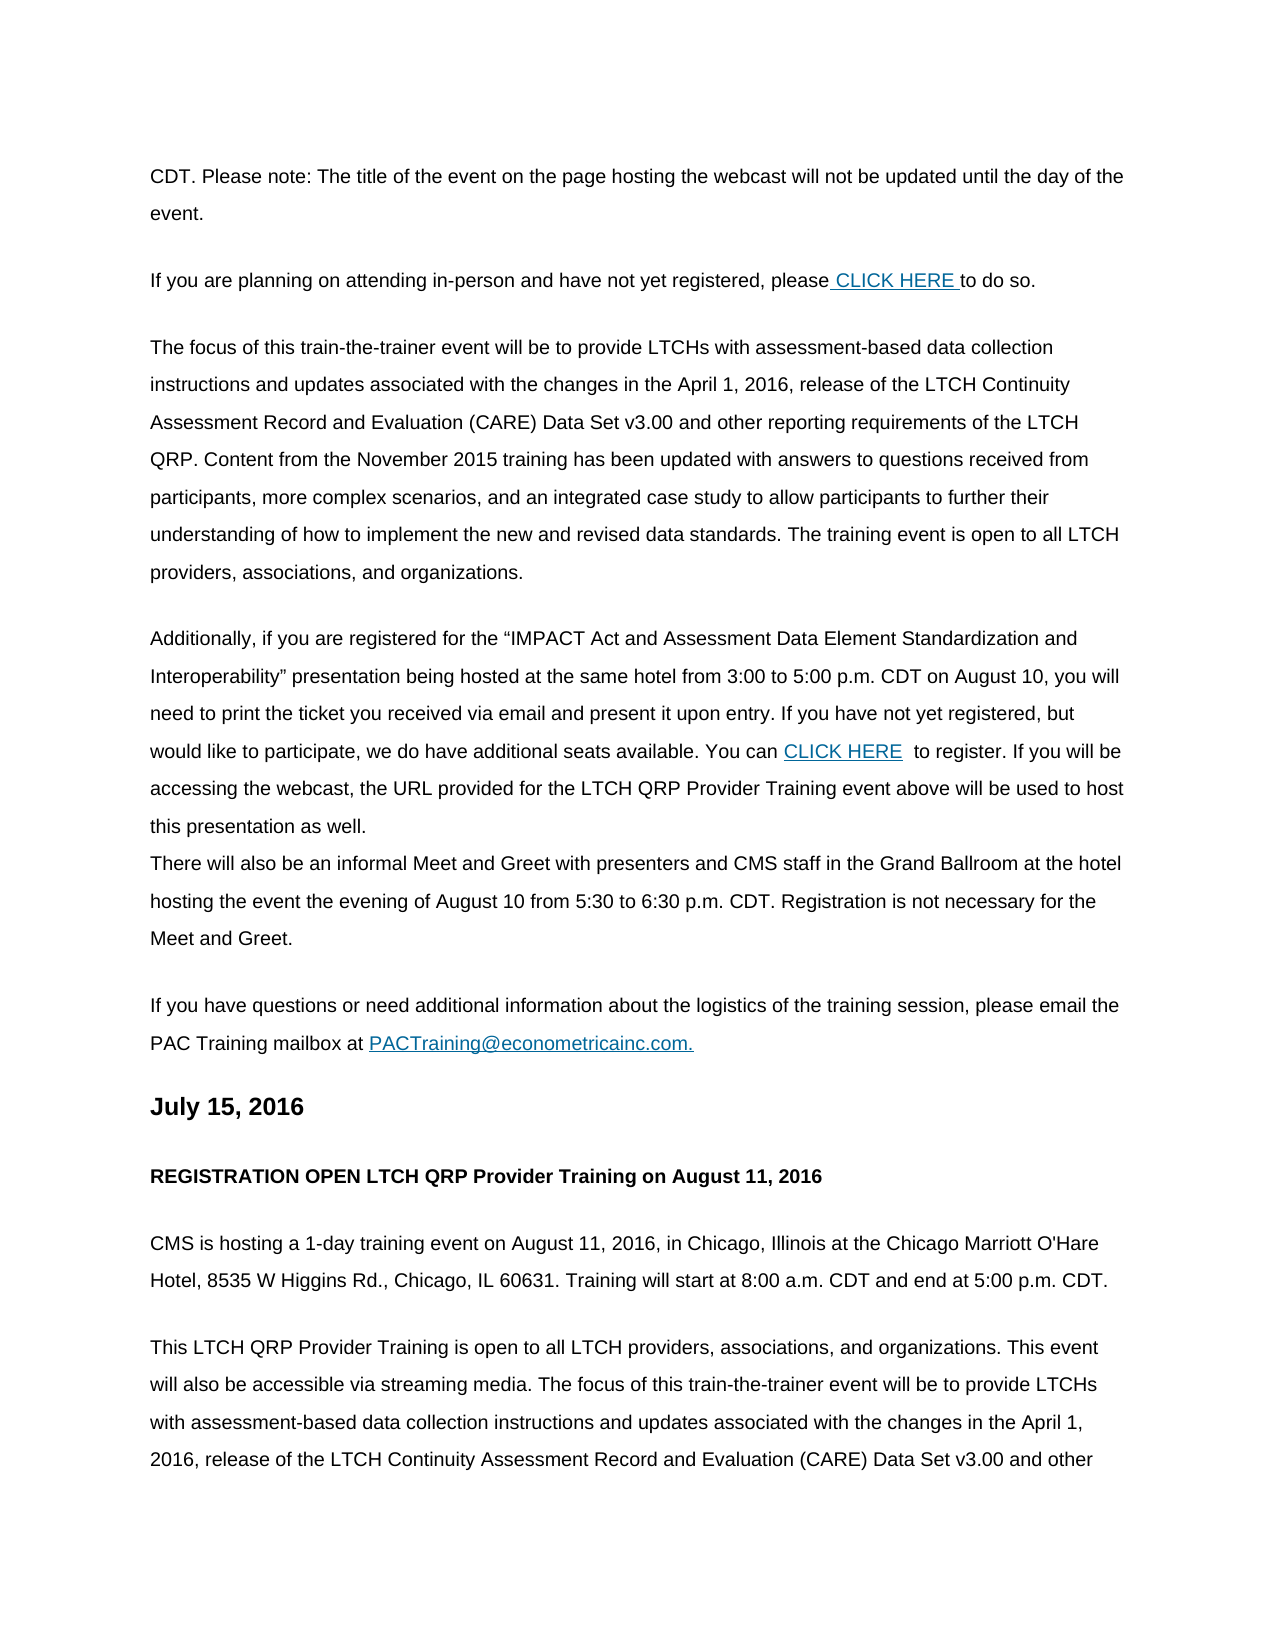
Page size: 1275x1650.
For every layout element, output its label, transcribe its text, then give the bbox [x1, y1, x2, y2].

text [150, 150, 1125, 225]
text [150, 1321, 1125, 1471]
text REGISTRATION OPEN LTCH QRP Provider Training on August 11, 2016 [150, 1150, 1125, 1187]
text July 15, 2016 [150, 1083, 1125, 1121]
text CMS is hosting a 1-day training event on August 11, 2016, in Chicago, Illinois at the Chicago Marriott O'Hare Hotel, 8535 W Higgins Rd., Chicago, IL 60631. Training will start at 8:00 a.m. CDT and end at 5:00 p.m. CDT. [150, 1217, 1125, 1292]
text If you are planning on attending in-person and have not yet registered, please CLICK HERE to do so. [150, 254, 1125, 292]
text Additionally, if you are registered for the “IMPACT Act and Assessment Data Element Standardization and Interoperability” presentation being hosted at the same hotel from 3:00 to 5:00 p.m. CDT on August 10, you will need to print the ticket you received via email and present it upon entry. If you have not yet registered, but would like to participate, we do have additional seats available. You can CLICK HERE to register. If you will be accessing the webcast, the URL provided for the LTCH QRP Provider Training event above will be used to host this presentation as well. There will also be an informal Meet and Greet with presenters and CMS staff in the Grand Ballroom at the hotel hosting the event the evening of August 10 from 5:30 to 6:30 p.m. CDT. Registration is not necessary for the Meet and Greet. [150, 612, 1125, 950]
text The focus of this train-the-trainer event will be to provide LTCHs with assessment-based data collection instructions and updates associated with the changes in the April 1, 2016, release of the LTCH Continuity Assessment Record and Evaluation (CARE) Data Set v3.00 and other reporting requirements of the LTCH QRP. Content from the November 2015 training has been updated with answers to questions received from participants, more complex scenarios, and an integrated case study to allow participants to further their understanding of how to implement the new and revised data standards. The training event is open to all LTCH providers, associations, and organizations. [150, 321, 1125, 583]
text If you have questions or need additional information about the logistics of the training session, please email the PAC Training mailbox at PACTraining@econometricainc.com. [150, 979, 1125, 1054]
